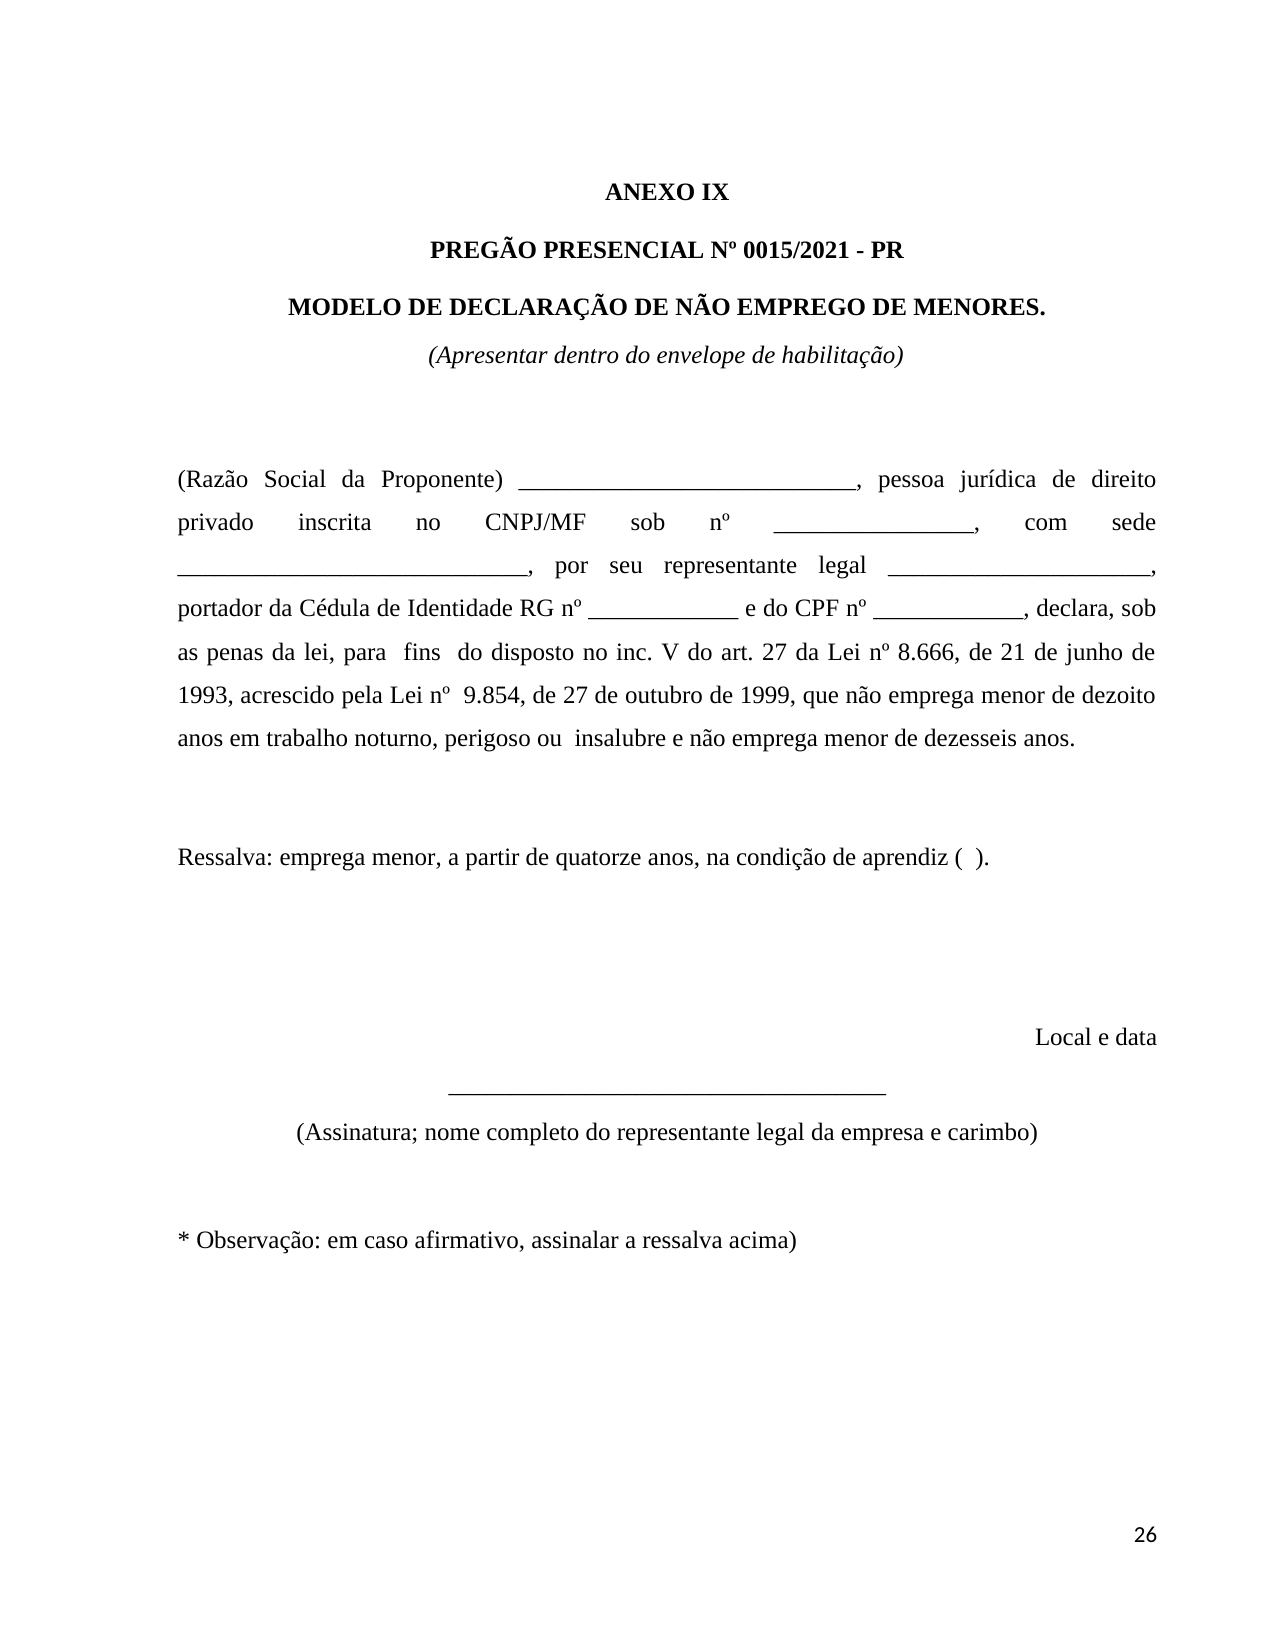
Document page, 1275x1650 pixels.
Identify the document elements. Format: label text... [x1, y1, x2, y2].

text ___________________________________ [177, 1069, 1157, 1098]
text * Observação: em caso afirmativo, assinalar a ressalva acima) [177, 1225, 1157, 1253]
text (Apresentar dentro do envelope de habilitação) [177, 340, 1157, 369]
text (Razão Social da Proponente) ___________________________, pessoa jurídica de direito privado inscrita no CNPJ/MF sob nº ________________, com sede ____________________________, por seu representante legal _____________________, portador da Cédula de Identidade RG nº ____________ e do CPF nº ____________, declara, sob as penas da lei, para fins do disposto no inc. V do art. 27 da Lei nº 8.666, de 21 de junho de 1993, acrescido pela Lei nº 9.854, de 27 de outubro de 1999, que não emprega menor de dezoito anos em trabalho noturno, perigoso ou insalubre e não emprega menor de dezesseis anos. [177, 464, 1157, 752]
text Ressalva: emprega menor, a partir de quatorze anos, na condição de aprendiz ( ). [177, 842, 1157, 871]
text MODELO DE DECLARAÇÃO DE NÃO EMPREGO DE MENORES. [177, 292, 1157, 321]
text (Assinatura; nome completo do representante legal da empresa e carimbo) [177, 1117, 1157, 1146]
text ANEXO IX [177, 177, 1157, 206]
text PREGÃO PRESENCIAL Nº 0015/2021 - PR [177, 235, 1157, 263]
text Local e data [177, 1022, 1157, 1051]
